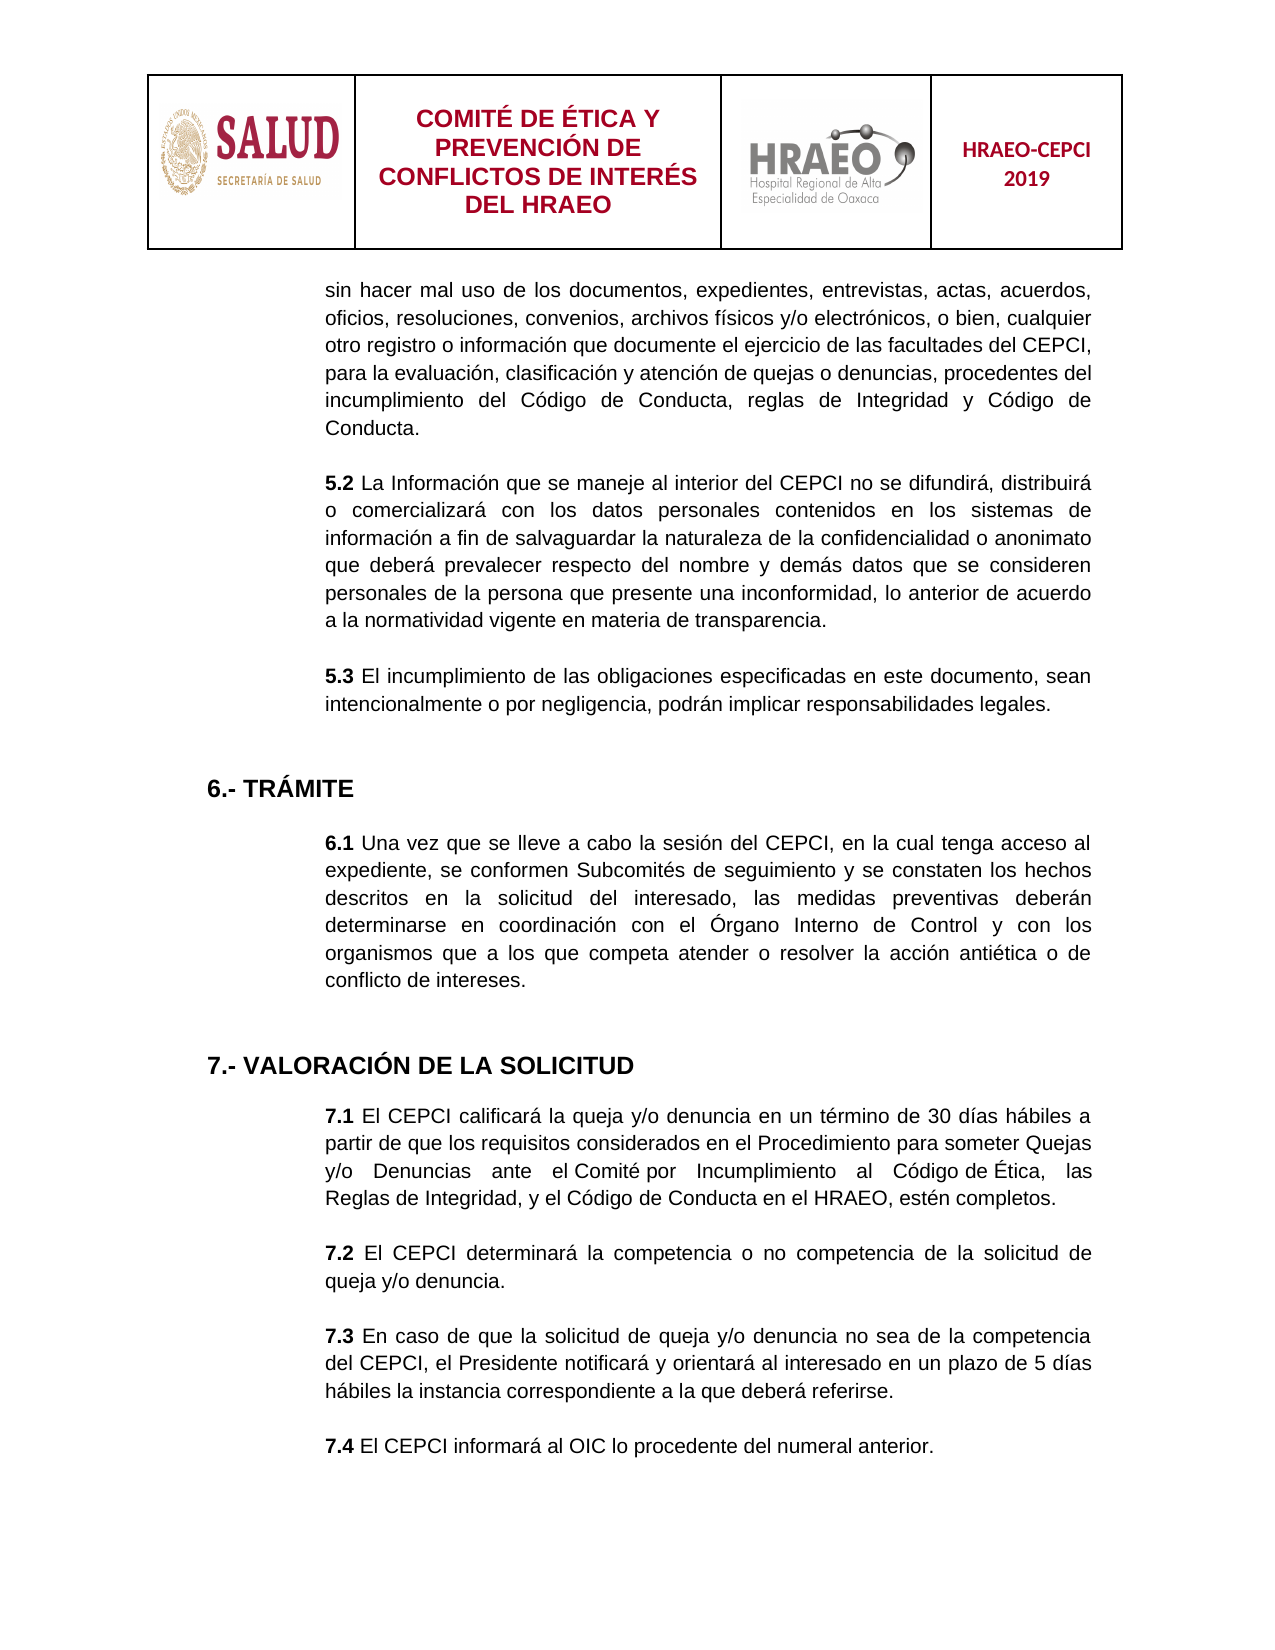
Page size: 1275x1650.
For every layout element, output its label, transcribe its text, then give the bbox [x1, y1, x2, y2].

picture [158, 103, 342, 200]
text 7.4 El CEPCI informará al OIC lo procedente del numeral anterior. [325, 1433, 1093, 1457]
text 7.2 El CEPCI determinará la competencia o no competencia de la solicitud de queja y/o denuncia. [325, 1241, 1093, 1292]
text 6.1 Una vez que se lleve a cabo la sesión del CEPCI, en la cual tenga acceso al expediente, se conformen Subcomités de seguimiento y se constaten los hechos descritos en la solicitud del interesado, las medidas preventivas deberán determinarse en coordinación con el Órgano Interno de Control y con los organismos que a los que competa atender o resolver la acción antiética o de conflicto de intereses. [325, 830, 1093, 992]
picture [740, 99, 923, 213]
text 5.2 La Información que se maneje al interior del CEPCI no se difundirá, distribuirá o comercializará con los datos personales contenidos en los sistemas de información a fin de salvaguardar la naturaleza de la confidencialidad o anonimato que deberá prevalecer respecto del nombre y demás datos que se consideren personales de la persona que presente una inconformidad, lo anterior de acuerdo a la normatividad vigente en materia de transparencia. [325, 470, 1093, 632]
text 5.3 El incumplimiento de las obligaciones especificadas en este documento, sean intencionalmente o por negligencia, podrán implicar responsabilidades legales. [325, 664, 1093, 716]
list 6.- TRÁMITE [207, 774, 1107, 803]
text 7.1 El CEPCI calificará la queja y/o denuncia en un término de 30 días hábiles a partir de que los requisitos considerados en el Procedimiento para someter Quejas y/o Denuncias ante el Comité por Incumplimiento al Código de Ética, las Reglas de Integridad, y el Código de Conducta en el HRAEO, estén completos. [325, 1103, 1093, 1210]
list 7.- VALORACIÓN DE LA SOLICITUD [169, 1051, 1107, 1079]
text 7.3 En caso de que la solicitud de queja y/o denuncia no sea de la competencia del CEPCI, el Presidente notificará y orientará al interesado en un plazo de 5 días hábiles la instancia correspondiente a la que deberá referirse. [325, 1323, 1093, 1402]
